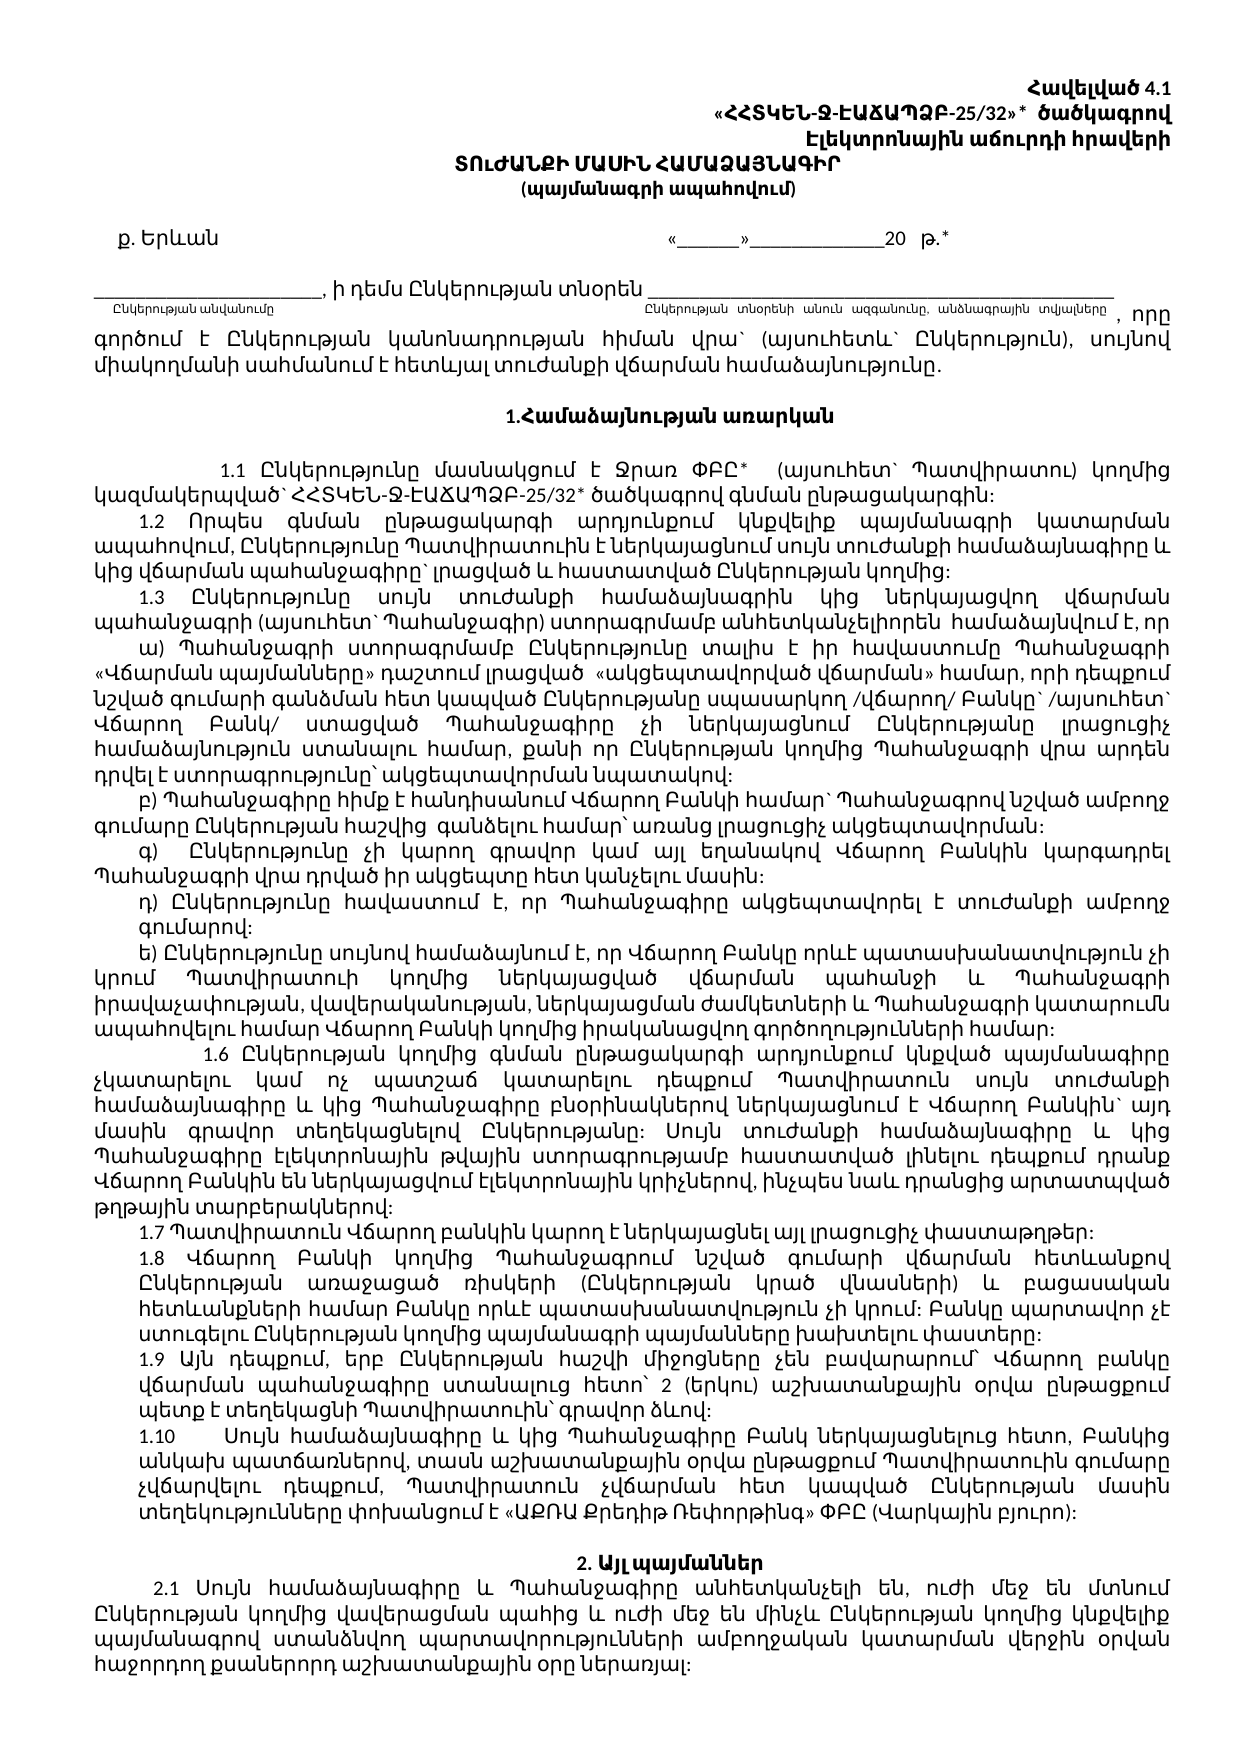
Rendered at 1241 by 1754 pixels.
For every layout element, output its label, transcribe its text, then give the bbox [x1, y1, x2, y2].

text 1.Համաձայնության առարկան [169, 403, 1171, 428]
text դ) Ընկերությունը հավաստում է, որ Պահանջագիրը ակցեպտավորել է տուժանքի ամբողջ գումարով: [138, 889, 1171, 940]
text 1.7 Պատվիրատուն Վճարող բանկին կարող է ներկայացնել այլ լրացուցիչ փաստաթղթեր: [138, 1219, 1171, 1245]
text ______________________, ի դեմս Ընկերության տնօրեն _____________________________________________ [94, 276, 1171, 301]
text 1.8 Վճարող Բանկի կողմից Պահանջագրում նշված գումարի վճարման հետևանքով Ընկերության առաջացած ռիսկերի (Ընկերության կրած վնասների) և բացասական հետևանքների համար Բանկը որևէ պատասխանատվություն չի կրում: Բանկը պարտավոր չէ ստուգելու Ընկերության կողմից պայմանագրի պայմանները խախտելու փաստերը: [138, 1245, 1171, 1347]
text Էլեկտրոնային աճուրդի հրավերի [94, 126, 1171, 151]
text 1.10 Սույն համաձայնագիրը և կից Պահանջագիրը Բանկ ներկայացնելուց հետո, Բանկից անկախ պատճառներով, տասն աշխատանքային օրվա ընթացքում Պատվիրատուին գումարը չվճարվելու դեպքում, Պատվիրատուն չվճարման հետ կապված Ընկերության մասին տեղեկությունները փոխանցում է «ԱՔՌԱ Քրեդիթ Ռեփորթինգ» ՓԲԸ (Վարկային բյուրո): [138, 1423, 1171, 1524]
text 1.6 Ընկերության կողմից գնման ընթացակարգի արդյունքում կնքված պայմանագիրը չկատարելու կամ ոչ պատշաճ կատարելու դեպքում Պատվիրատուն սույն տուժանքի համաձայնագիրը և կից Պահանջագիրը բնօրինակներով ներկայացնում է Վճարող Բանկին` այդ մասին գրավոր տեղեկացնելով Ընկերությանը: Սույն տուժանքի համաձայնագիրը և կից Պահանջագիրը էլեկտրոնային թվային ստորագրությամբ հաստատված լինելու դեպքում դրանք Վճարող Բանկին են ներկայացվում էլեկտրոնային կրիչներով, ինչպես նաև դրանցից արտատպված թղթային տարբերակներով: [94, 1042, 1171, 1219]
text ք. Երևան «______»_____________20 թ.* [94, 225, 1171, 250]
text 1.1 Ընկերությունը մասնակցում է Ջրառ ՓԲԸ* (այսուհետ` Պատվիրատու) կողմից կազմակերպված` ՀՀՏԿԵՆ-Ջ-ԷԱՃԱՊՁԲ-25/32* ծածկագրով գնման ընթացակարգին: [94, 457, 1171, 508]
text «ՀՀՏԿԵՆ-Ջ-ԷԱՃԱՊՁԲ-25/32»* ծածկագրով [94, 100, 1171, 126]
text ա) Պահանջագրի ստորագրմամբ Ընկերությունը տալիս է իր հավաստումը Պահանջագրի «Վճարման պայմանները» դաշտում լրացված «ակցեպտավորված վճարման» համար, որի դեպքում նշված գումարի գանձման հետ կապված Ընկերությանը սպասարկող /վճարող/ Բանկը` /այսուհետ` Վճարող Բանկ/ ստացված Պահանջագիրը չի ներկայացնում Ընկերությանը լրացուցիչ համաձայնություն ստանալու համար, քանի որ Ընկերության կողմից Պահանջագրի վրա արդեն դրվել է ստորագրությունը՝ ակցեպտավորման նպատակով: [94, 635, 1171, 787]
text 1.9 Այն դեպքում, երբ Ընկերության հաշվի միջոցները չեն բավարարում՝ Վճարող բանկը վճարման պահանջագիրը ստանալուց հետո՝ 2 (երկու) աշխատանքային օրվա ընթացքում պետք է տեղեկացնի Պատվիրատուին՝ գրավոր ձևով: [138, 1347, 1171, 1423]
text Հավելված 4.1 [94, 75, 1171, 100]
text 2. Այլ պայմաններ [169, 1550, 1171, 1575]
text բ) Պահանջագիրը հիմք է հանդիսանում Վճարող Բանկի համար` Պահանջագրով նշված ամբողջ գումարը Ընկերության հաշվից գանձելու համար՝ առանց լրացուցիչ ակցեպտավորման: [94, 787, 1171, 838]
text 2.1 Սույն համաձայնագիրը և Պահանջագիրը անհետկանչելի են, ուժի մեջ են մտնում Ընկերության կողմից վավերացման պահից և ուժի մեջ են մինչև Ընկերության կողմից կնքվելիք պայմանագրով ստանձնվող պարտավորությունների ամբողջական կատարման վերջին օրվան հաջորդող քսաներորդ աշխատանքային օրը ներառյալ: [94, 1575, 1171, 1677]
text 1.2 Որպես գնման ընթացակարգի արդյունքում կնքվելիք պայմանագրի կատարման ապահովում, Ընկերությունը Պատվիրատուին է ներկայացնում սույն տուժանքի համաձայնագիրը և կից վճարման պահանջագիրը` լրացված և հաստատված Ընկերության կողմից: [94, 508, 1171, 584]
text (պայմանագրի ապահովում) [94, 177, 1171, 199]
text գ) Ընկերությունը չի կարող գրավոր կամ այլ եղանակով Վճարող Բանկին կարգադրել Պահանջագրի վրա դրված իր ակցեպտը հետ կանչելու մասին: [94, 838, 1171, 889]
text Ընկերության անվանումը Ընկերության տնօրենի անուն ազգանունը, անձնագրային տվյալները , որը գործում է Ընկերության կանոնադրության հիման վրա` (այսուհետև` Ընկերություն), սույնով միակողմանի սահմանում է հետևյալ տուժանքի վճարման համաձայնությունը. [94, 301, 1171, 377]
text 1.3 Ընկերությունը սույն տուժանքի համաձայնագրին կից ներկայացվող վճարման պահանջագրի (այսուհետ` Պահանջագիր) ստորագրմամբ անհետկանչելիորեն համաձայնվում է, որ [94, 584, 1171, 635]
text ՏՈւԺԱՆՔԻ ՄԱՍԻՆ ՀԱՄԱՁԱՅՆԱԳԻՐ [94, 151, 1171, 177]
text ե) Ընկերությունը սույնով համաձայնում է, որ Վճարող Բանկը որևէ պատասխանատվություն չի կրում Պատվիրատուի կողմից ներկայացված վճարման պահանջի և Պահանջագրի իրավաչափության, վավերականության, ներկայացման ժամկետների և Պահանջագրի կատարումն ապահովելու համար Վճարող Բանկի կողմից իրականացվող գործողությունների համար: [94, 940, 1171, 1042]
